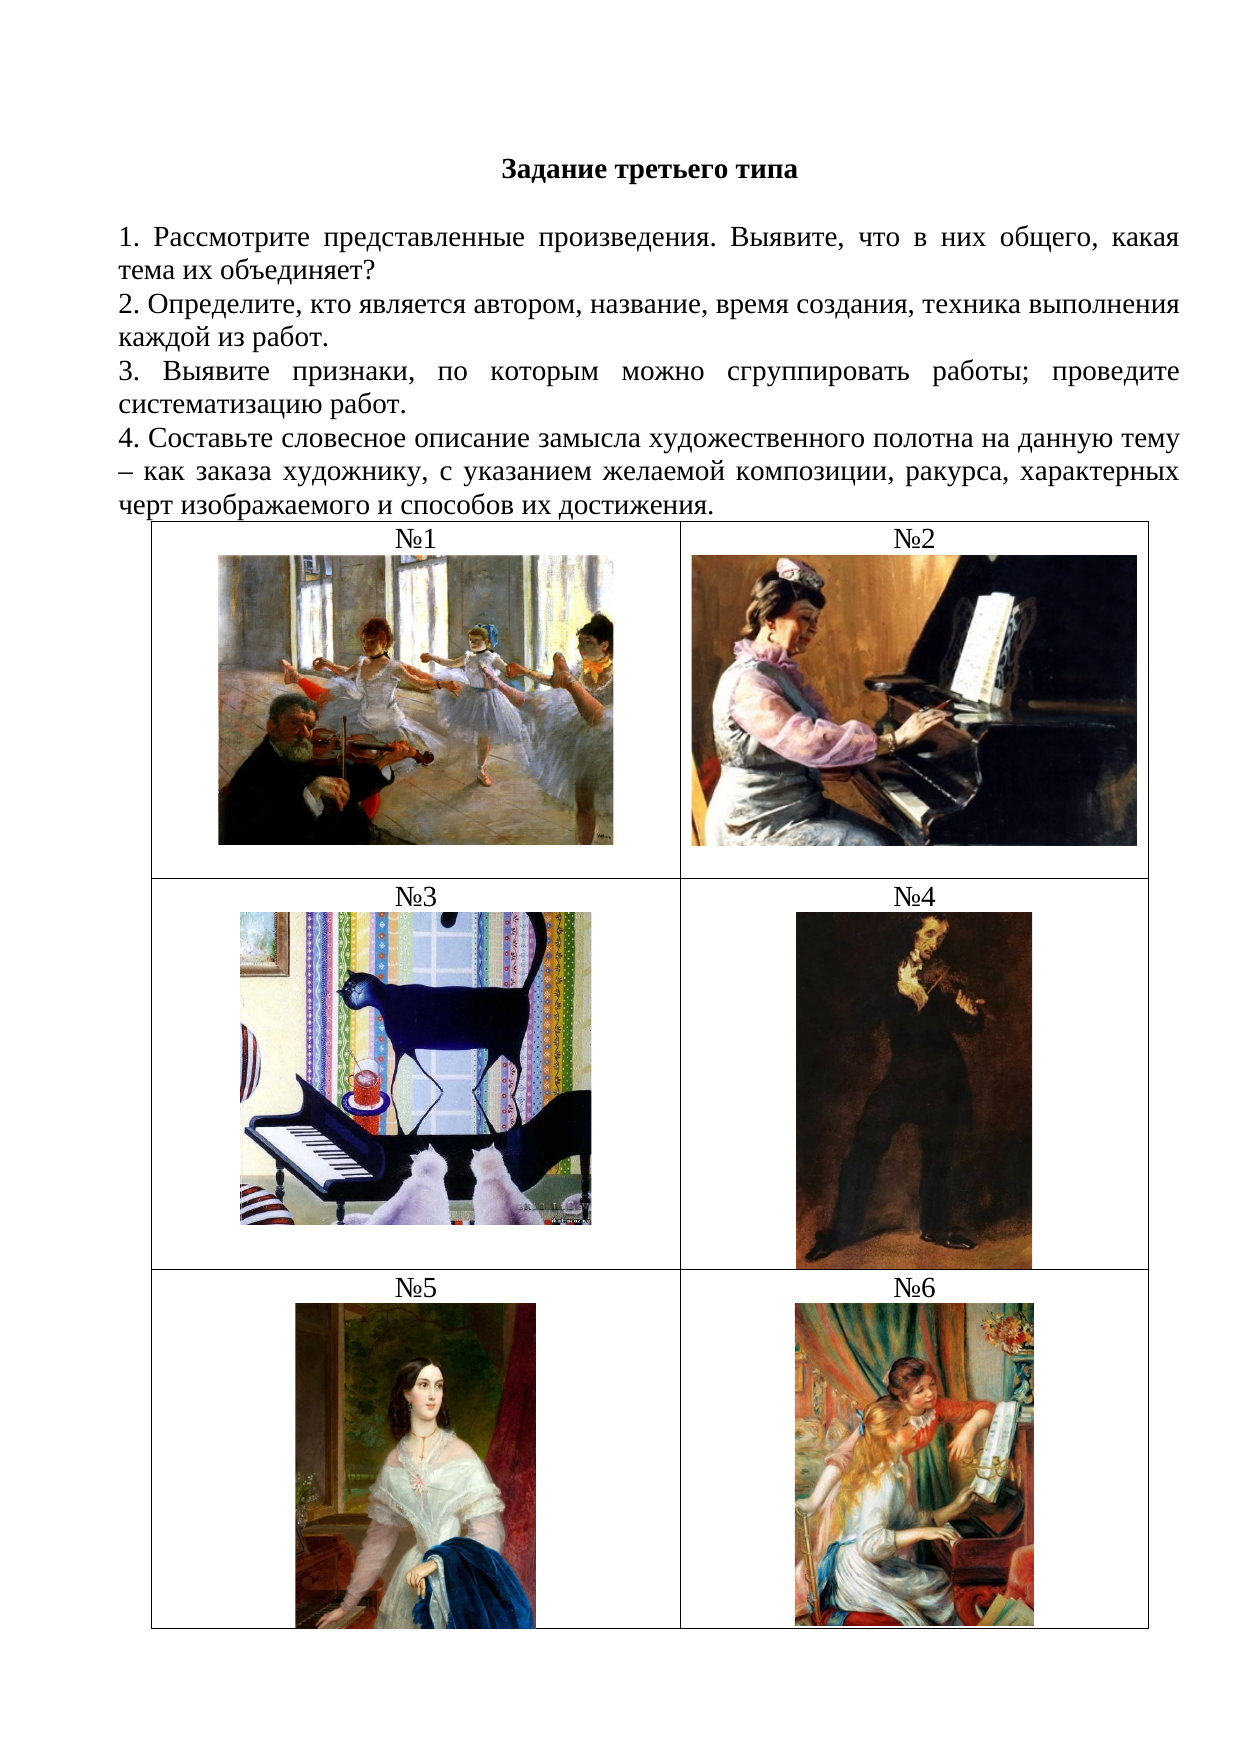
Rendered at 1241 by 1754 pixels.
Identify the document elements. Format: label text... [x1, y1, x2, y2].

text 2. Определите, кто является автором, название, время создания, техника выполнения каждой из работ. [118, 286, 1181, 353]
picture [295, 1303, 536, 1629]
picture [218, 555, 614, 845]
table_header №1 [152, 522, 680, 878]
picture [240, 912, 592, 1225]
picture [794, 1303, 1034, 1626]
table_cell №5 [152, 1270, 680, 1628]
text 1. Рассмотрите представленные произведения. Выявите, что в них общего, какая тема их объединяет? [118, 219, 1181, 286]
table_header №2 [681, 522, 1148, 878]
picture [691, 555, 1137, 846]
text 4. Составьте словесное описание замысла художественного полотна на данную тему – как заказа художнику, с указанием желаемой композиции, ракурса, характерных черт изображаемого и способов их достижения. [118, 420, 1181, 521]
picture [796, 912, 1033, 1269]
text 3. Выявите признаки, по которым можно сгруппировать работы; проведите систематизацию работ. [118, 353, 1181, 420]
table_cell №3 [152, 879, 680, 1269]
table_cell №4 [681, 879, 1148, 1269]
table_cell №6 [681, 1270, 1148, 1628]
text Задание третьего типа [118, 152, 1181, 185]
